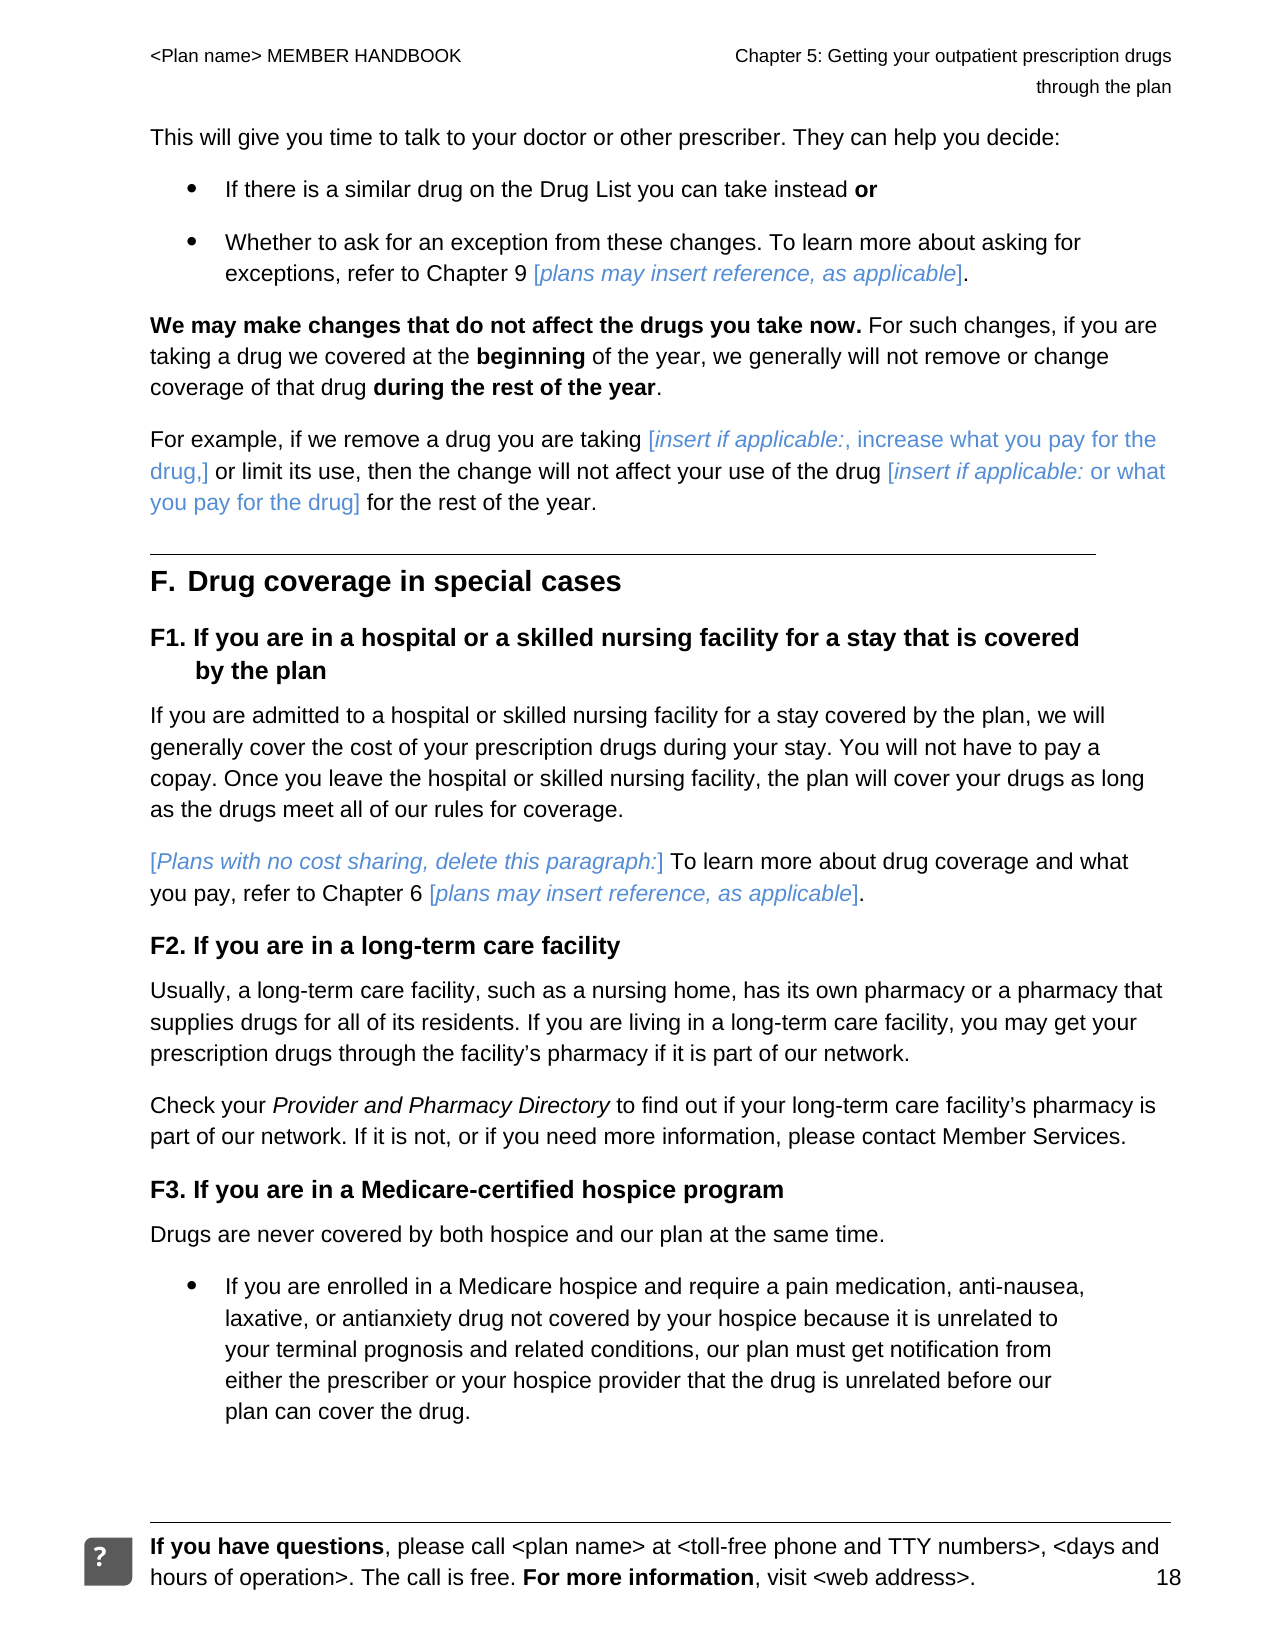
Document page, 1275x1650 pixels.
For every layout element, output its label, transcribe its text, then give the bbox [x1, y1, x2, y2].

subtitle F2. If you are in a long-term care facility [150, 928, 1096, 961]
list If there is a similar drug on the Drug List you can take instead or [187, 173, 1096, 204]
list Whether to ask for an exception from these changes. To learn more about asking for exceptions, refer to Chapter 9 [plans may insert reference, as applicable]. [187, 225, 1096, 287]
subtitle Drug coverage in special cases [150, 555, 1096, 599]
subtitle F1. If you are in a hospital or a skilled nursing facility for a stay that is covered by the plan [150, 620, 1096, 686]
text Check your Provider and Pharmacy Directory to find out if your long-term care facility’s pharmacy is part of our network. If it is not, or if you need more information, please contact Member Services. [150, 1088, 1171, 1151]
text For example, if we remove a drug you are taking [insert if applicable:, increase what you pay for the drug,] or limit its use, then the change will not affect your use of the drug [insert if applicable: or what you pay for the drug] for the rest of the year. [150, 423, 1171, 517]
list [Plans with no cost sharing, delete this paragraph:] To learn more about drug coverage and what you pay, refer to Chapter 6 [plans may insert reference, as applicable]. [150, 845, 1171, 907]
list This will give you time to talk to your doctor or other prescriber. They can help you decide: [150, 121, 1171, 152]
text Usually, a long-term care facility, such as a nursing home, has its own pharmacy or a pharmacy that supplies drugs for all of its residents. If you are living in a long-term care facility, you may get your prescription drugs through the facility’s pharmacy if it is part of our network. [150, 974, 1171, 1068]
text If you are admitted to a hospital or skilled nursing facility for a stay covered by the plan, we will generally cover the cost of your prescription drugs during your stay. You will not have to pay a copay. Once you leave the hospital or skilled nursing facility, the plan will cover your drugs as long as the drugs meet all of our rules for coverage. [150, 699, 1171, 824]
text We may make changes that do not affect the drugs you take now. For such changes, if you are taking a drug we covered at the beginning of the year, we generally will not remove or change coverage of that drug during the rest of the year. [150, 308, 1171, 402]
text Drugs are never covered by both hospice and our plan at the same time. [150, 1218, 1171, 1249]
subtitle F3. If you are in a Medicare-certified hospice program [150, 1172, 1096, 1205]
list If you are enrolled in a Medicare hospice and require a pain medication, anti-nausea, laxative, or antianxiety drug not covered by your hospice because it is unrelated to your terminal prognosis and related conditions, our plan must get notification from either the prescriber or your hospice provider that the drug is unrelated before our plan can cover the drug. [187, 1270, 1096, 1426]
